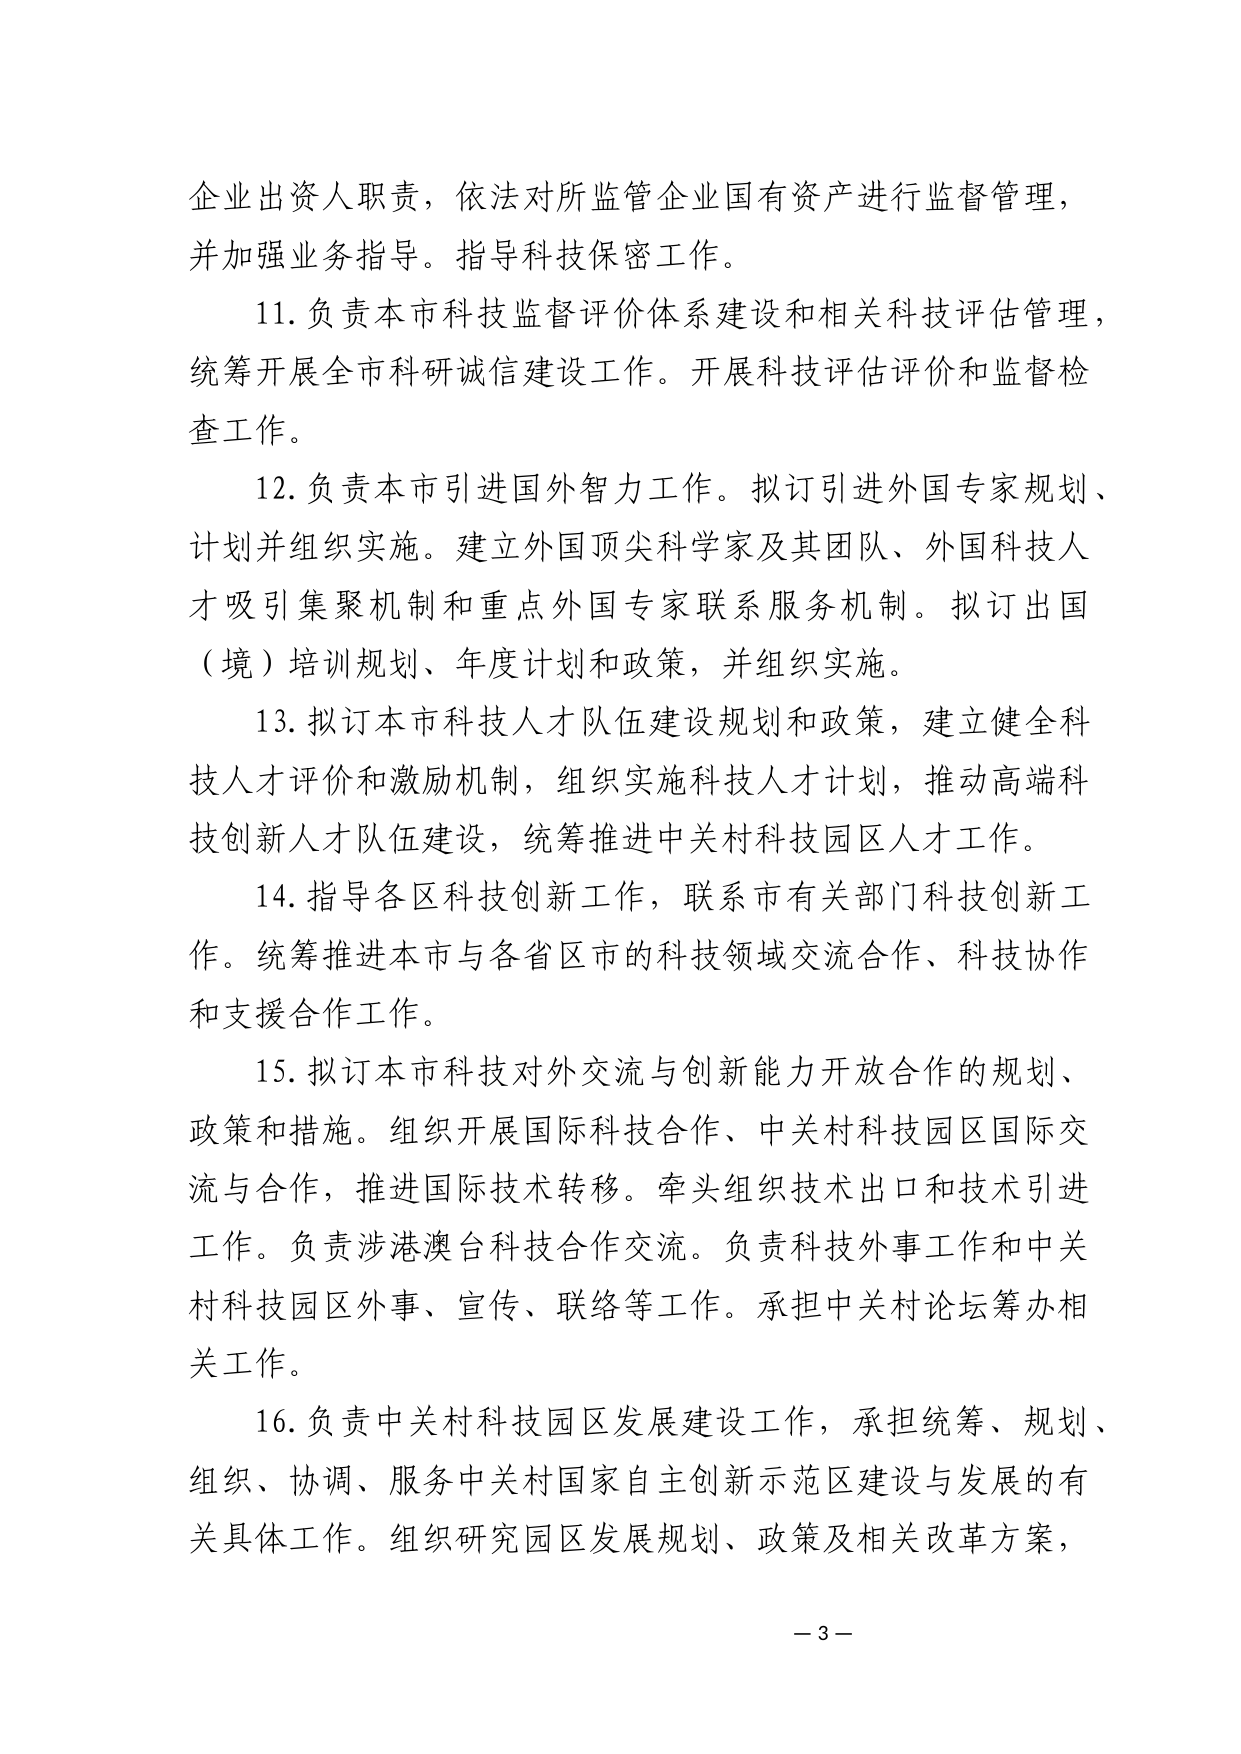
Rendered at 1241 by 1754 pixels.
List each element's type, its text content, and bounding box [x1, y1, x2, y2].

text 13.拟订本市科技人才队伍建设规划和政策，建立健全科技人才评价和激励机制，组织实施科技人才计划，推动高端科技创新人才队伍建设，统筹推进中关村科技园区人才工作。 [187, 687, 1093, 862]
text 14.指导各区科技创新工作，联系市有关部门科技创新工作。统筹推进本市与各省区市的科技领域交流合作、科技协作和支援合作工作。 [187, 862, 1093, 1037]
text 11.负责本市科技监督评价体系建设和相关科技评估管理，统筹开展全市科研诚信建设工作。开展科技评估评价和监督检查工作。 [187, 279, 1093, 454]
text 15.拟订本市科技对外交流与创新能力开放合作的规划、政策和措施。组织开展国际科技合作、中关村科技园区国际交流与合作，推进国际技术转移。牵头组织技术出口和技术引进工作。负责涉港澳台科技合作交流。负责科技外事工作和中关村科技园区外事、宣传、联络等工作。承担中关村论坛筹办相关工作。 [187, 1037, 1093, 1387]
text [187, 162, 1093, 279]
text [187, 1387, 1093, 1562]
text 12.负责本市引进国外智力工作。拟订引进外国专家规划、计划并组织实施。建立外国顶尖科学家及其团队、外国科技人才吸引集聚机制和重点外国专家联系服务机制。拟订出国（境）培训规划、年度计划和政策，并组织实施。 [187, 454, 1093, 687]
